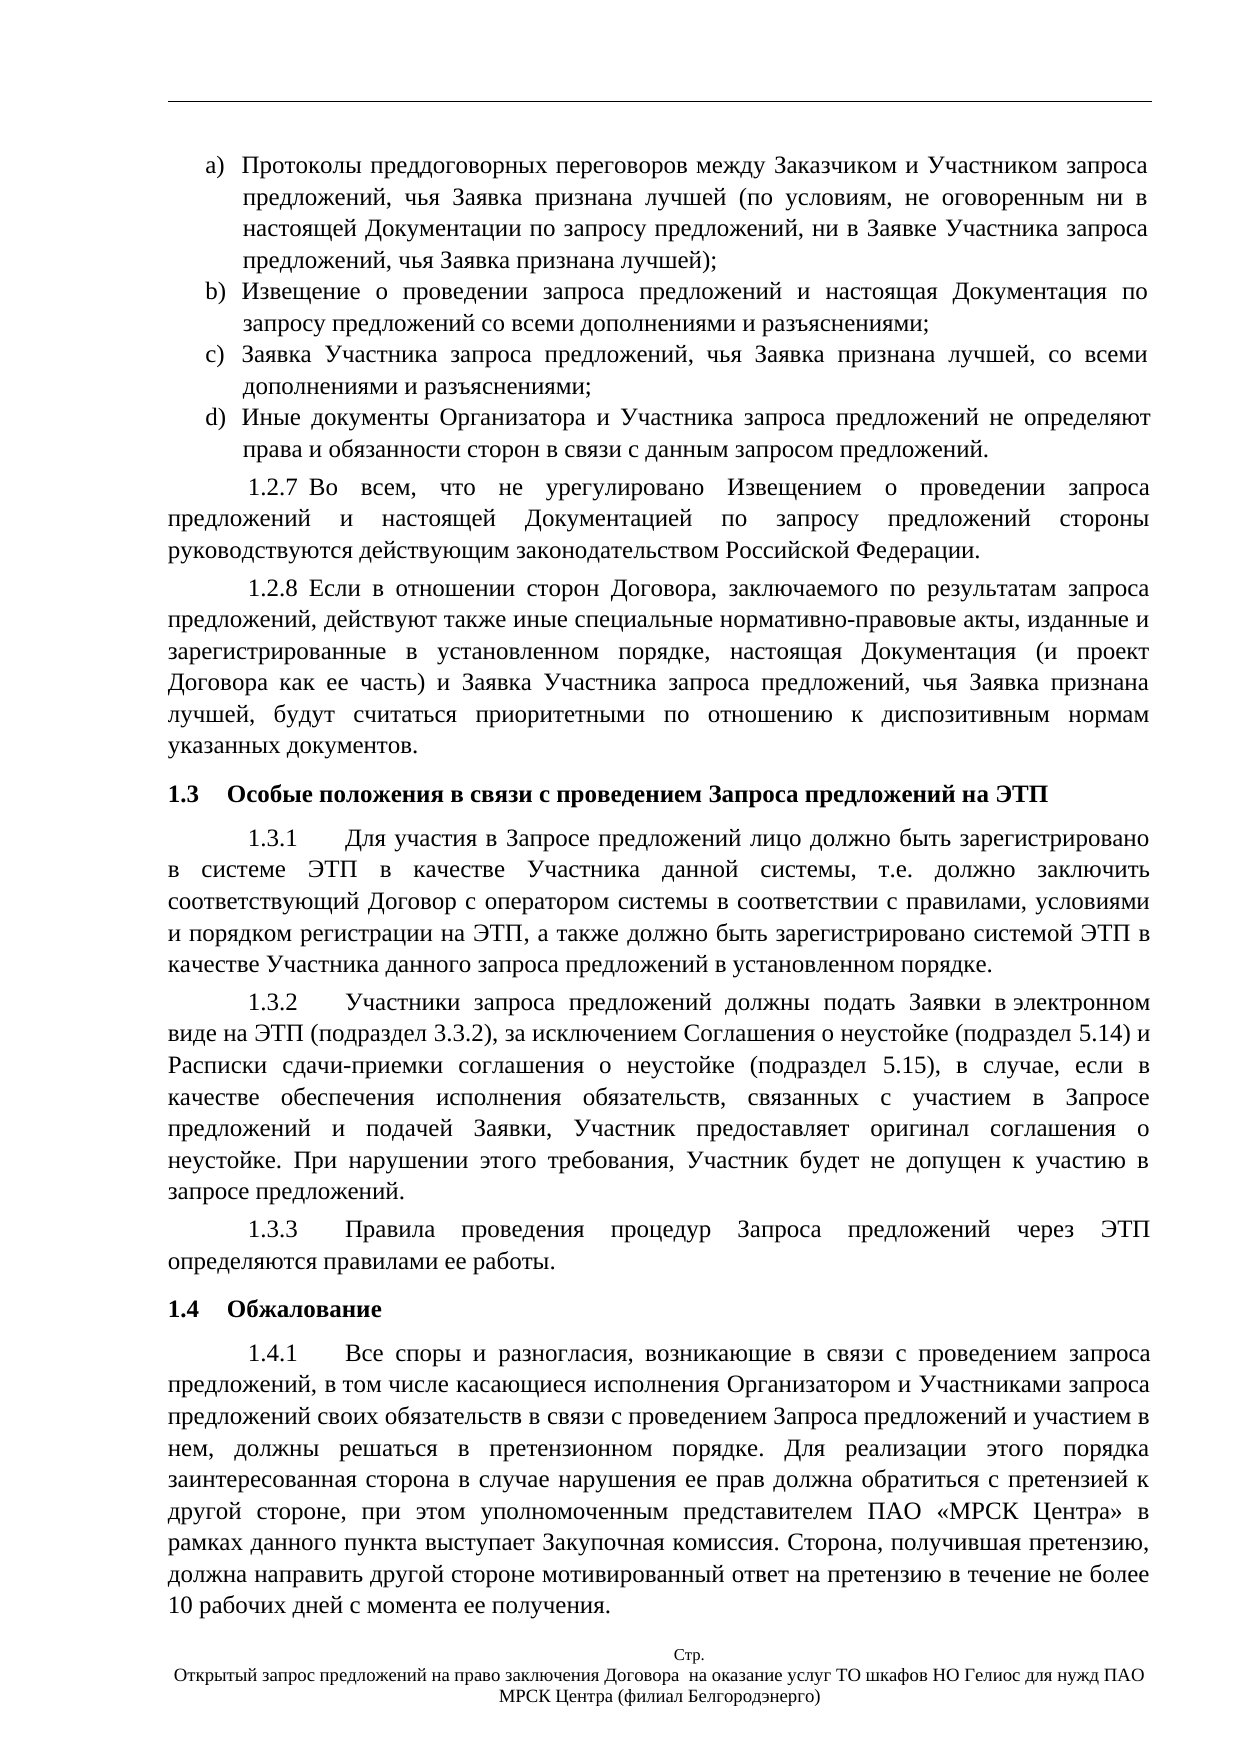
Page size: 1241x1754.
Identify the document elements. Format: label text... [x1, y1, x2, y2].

list Иные документы Организатора и Участника запроса предложений не определяют права и обязанности сторон в связи с данным запросом предложений. [205, 402, 1152, 463]
list Все споры и разногласия, возникающие в связи с проведением запроса предложений, в том числе касающиеся исполнения Организатором и Участниками запроса предложений своих обязательств в связи с проведением Запроса предложений и участием в нем, должны решаться в претензионном порядке. Для реализации этого порядка заинтересованная сторона в случае нарушения ее прав должна обратиться с претензией к другой стороне, при этом уполномоченным представителем ПАО «МРСК Центра» в рамках данного пункта выступает Закупочная комиссия. Сторона, получившая претензию, должна направить другой стороне мотивированный ответ на претензию в течение не более 10 рабочих дней с момента ее получения. [168, 1338, 1150, 1619]
list Извещение о проведении запроса предложений и настоящая Документация по запросу предложений со всеми дополнениями и разъяснениями; [205, 276, 1148, 337]
list Протоколы преддоговорных переговоров между Заказчиком и Участником запроса предложений, чья Заявка признана лучшей (по условиям, не оговоренным ни в настоящей Документации по запросу предложений, ни в Заявке Участника запроса предложений, чья Заявка признана лучшей); [205, 150, 1149, 273]
list Если в отношении сторон Договора, заключаемого по результатам запроса предложений, действуют также иные специальные нормативно-правовые акты, изданные и зарегистрированные в установленном порядке, настоящая Документация (и проект Договора как ее часть) и Заявка Участника запроса предложений, чья Заявка признана лучшей, будут считаться приоритетными по отношению к диспозитивным нормам указанных документов. [168, 573, 1150, 759]
list Заявка Участника запроса предложений, чья Заявка признана лучшей, со всеми дополнениями и разъяснениями; [205, 339, 1148, 400]
list Для участия в Запросе предложений лицо должно быть зарегистрировано в системе ЭТП в качестве Участника данной системы, т.е. должно заключить соответствующий Договор с оператором системы в соответствии с правилами, условиями и порядком регистрации на ЭТП, а также должно быть зарегистрировано системой ЭТП в качестве Участника данного запроса предложений в установленном порядке. [168, 823, 1150, 978]
list Правила проведения процедур Запроса предложений через ЭТП определяются правилами ее работы. [168, 1214, 1150, 1274]
list Во всем, что не урегулировано Извещением о проведении запроса предложений и настоящей Документацией по запросу предложений стороны руководствуются действующим законодательством Российской Федерации. [168, 472, 1150, 564]
subtitle Обжалование [168, 1294, 1152, 1323]
subtitle Особые положения в связи с проведением Запроса предложений на ЭТП [168, 779, 1152, 808]
